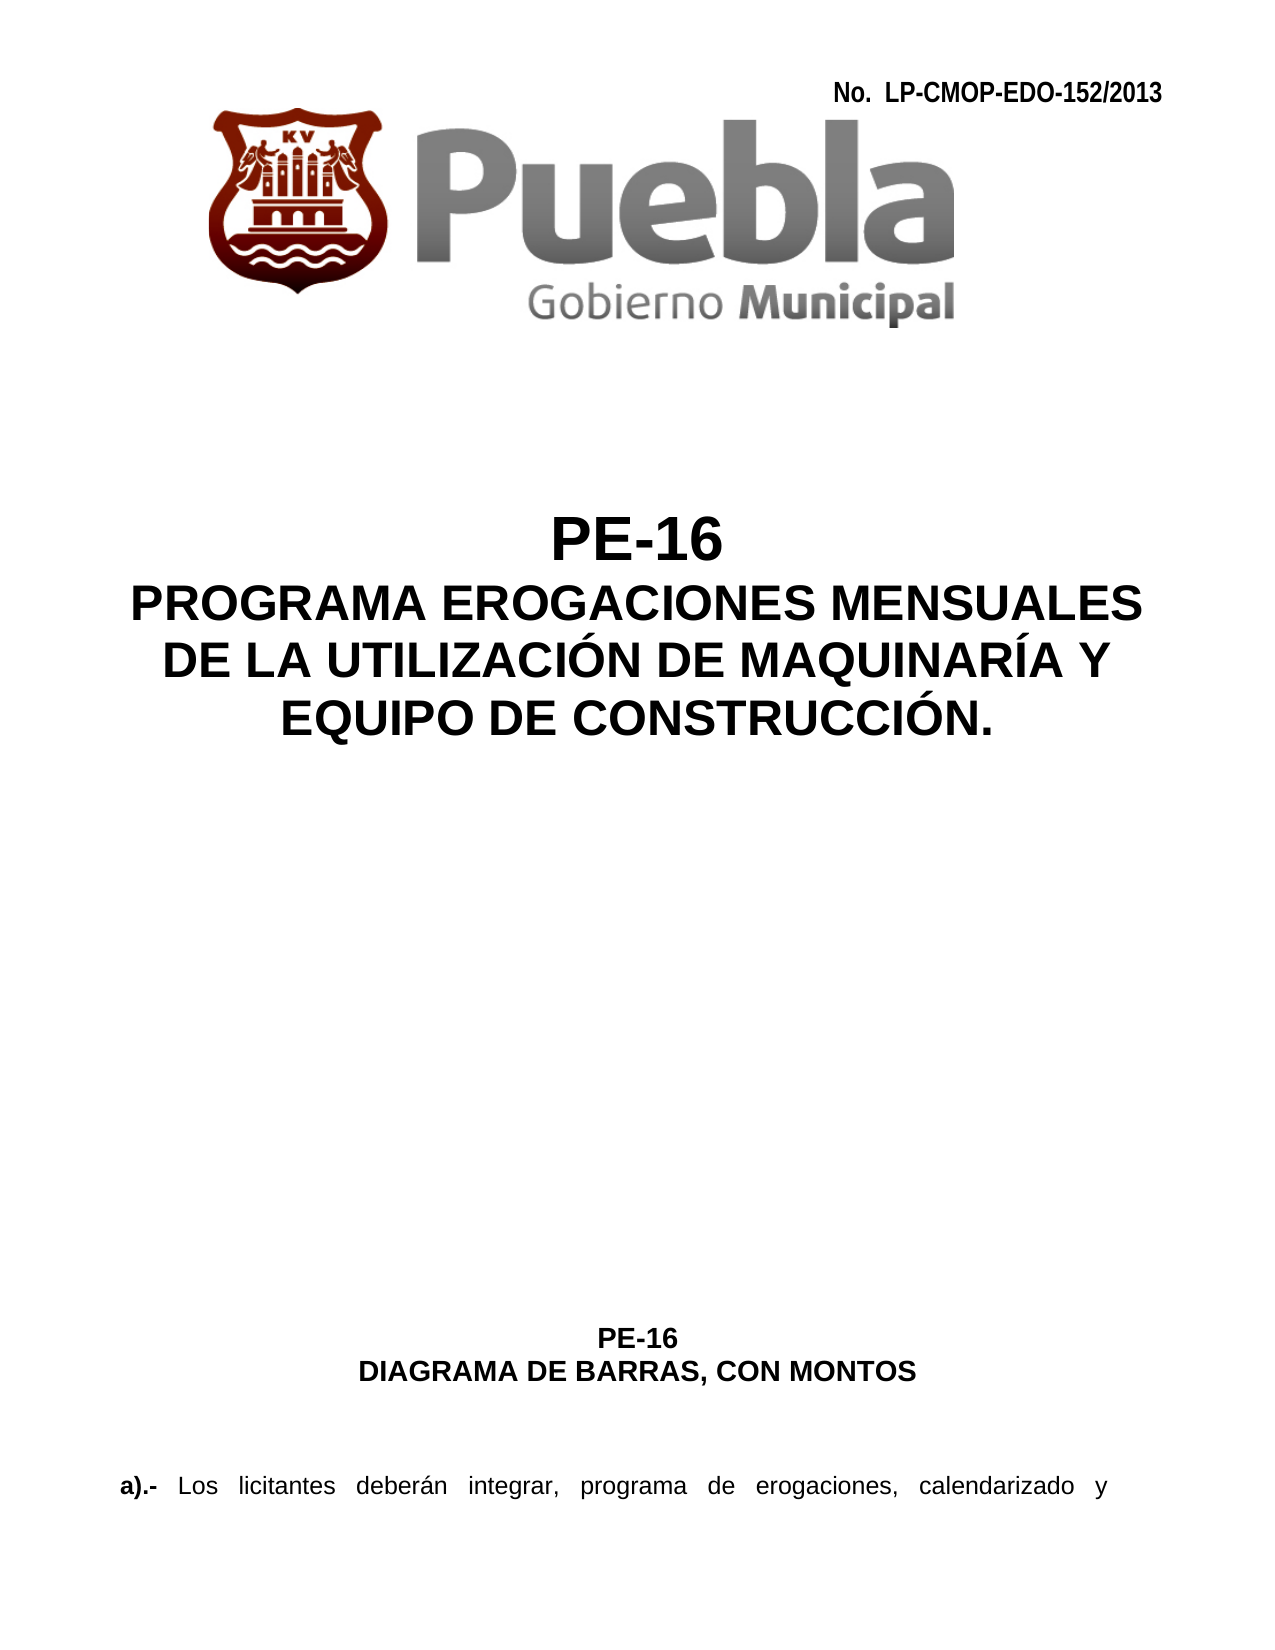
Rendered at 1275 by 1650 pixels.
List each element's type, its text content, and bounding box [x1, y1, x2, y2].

text PE-16 [112, 1321, 1162, 1354]
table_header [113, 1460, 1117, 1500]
text DIAGRAMA DE BARRAS, CON MONTOS [112, 1354, 1162, 1388]
text PE-16 [112, 501, 1162, 573]
picture [208, 108, 954, 328]
text PROGRAMA EROGACIONES MENSUALES DE MAQUINARÍA Y EQUIPO DE CONSTRUCCIÓN. [112, 573, 1162, 746]
